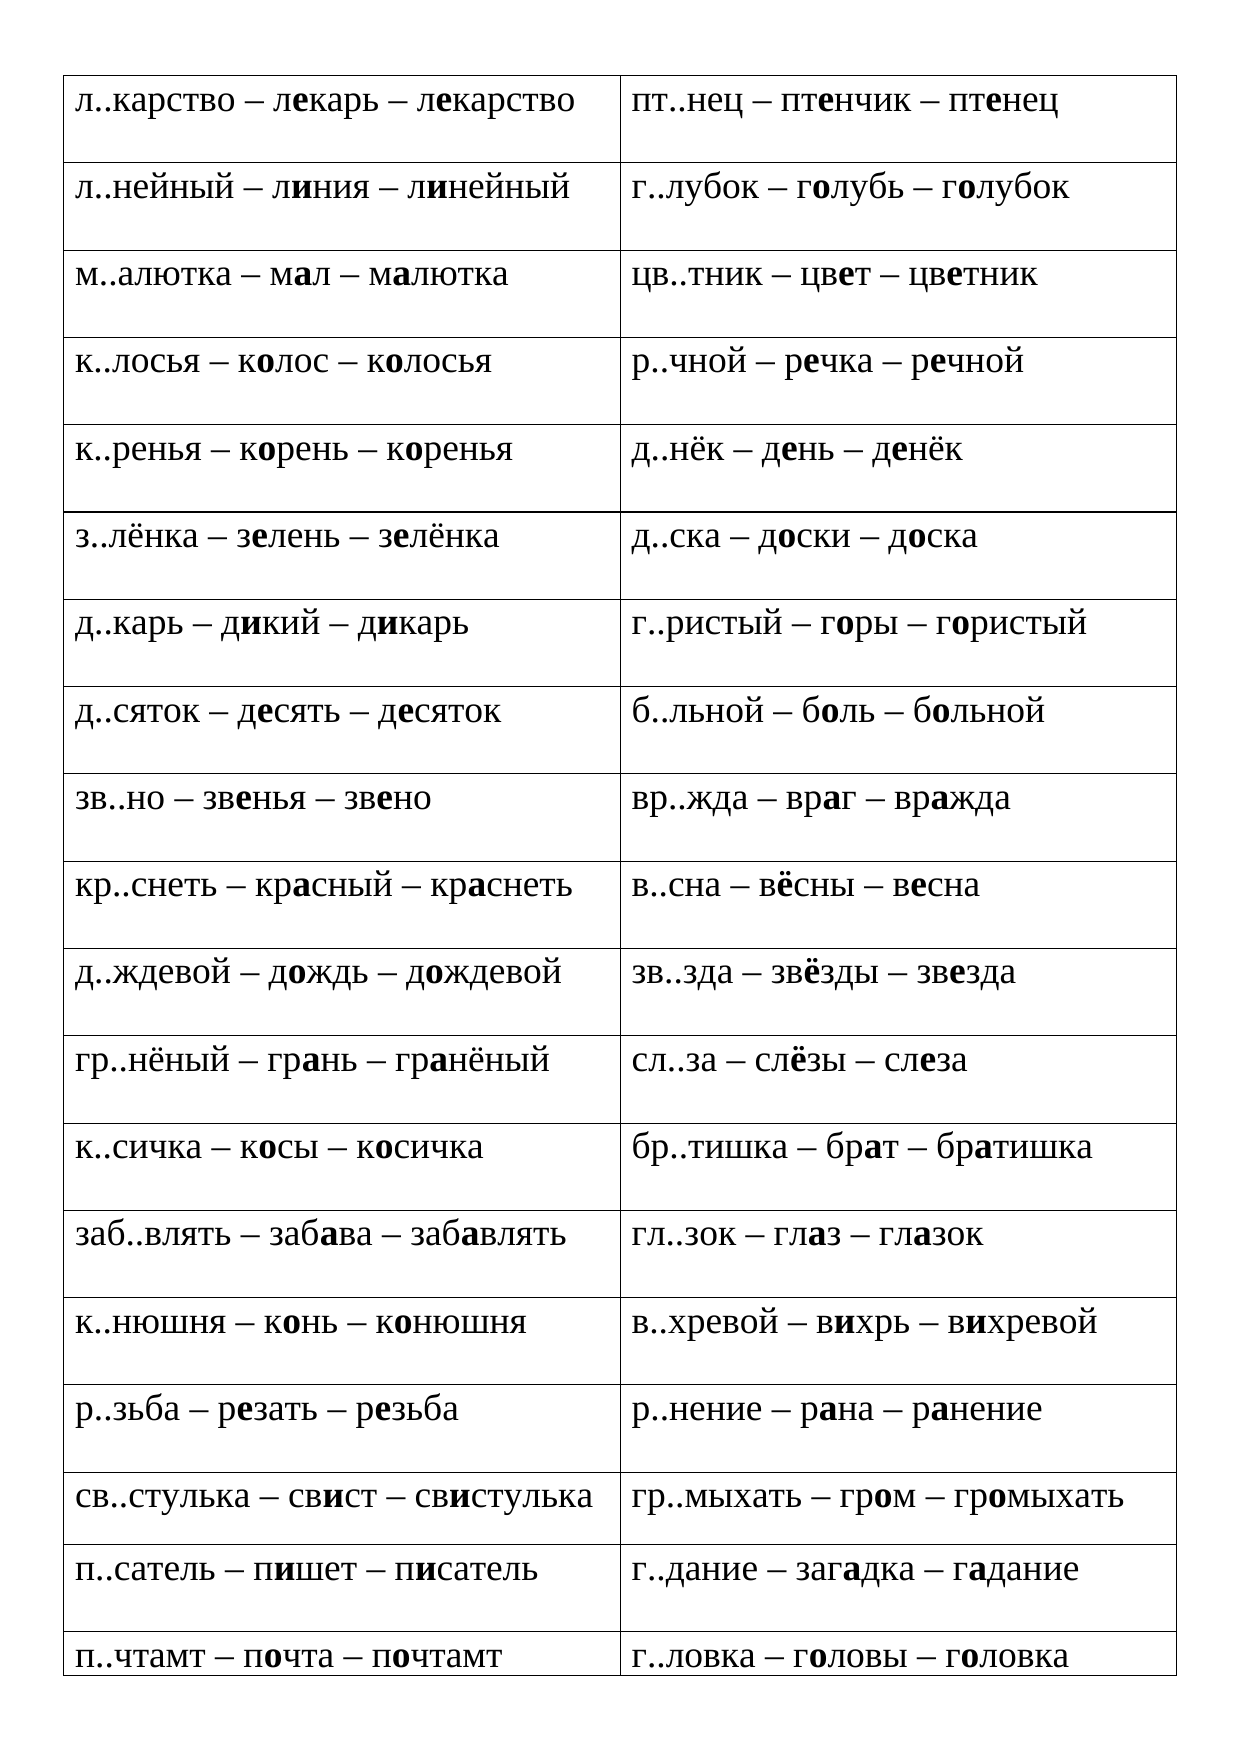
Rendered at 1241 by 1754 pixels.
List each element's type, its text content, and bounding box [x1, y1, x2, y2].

table_cell к..сичка – косы – косичка [64, 1124, 620, 1210]
table_cell гр..мыхать – гром – громыхать [621, 1473, 1176, 1544]
table_cell зв..зда – звёзды – звезда [621, 949, 1176, 1035]
table_cell к..лосья – колос – колосья [64, 338, 620, 424]
table_header пт..нец – птенчик – птенец [621, 76, 1176, 162]
table_cell р..зьба – резать – резьба [64, 1385, 620, 1472]
table_header л..карство – лекарь – лекарство [64, 76, 620, 162]
table_cell п..сатель – пишет – писатель [64, 1545, 620, 1631]
table_cell л..нейный – линия – линейный [64, 163, 620, 249]
table_cell б..льной – боль – больной [621, 687, 1176, 773]
table_cell г..лубок – голубь – голубок [621, 163, 1176, 249]
table_cell сл..за – слёзы – слеза [621, 1036, 1176, 1122]
table_cell г..дание – загадка – гадание [621, 1545, 1176, 1631]
table_cell цв..тник – цвет – цветник [621, 251, 1176, 337]
table_cell д..ждевой – дождь – дождевой [64, 949, 620, 1035]
table_cell г..ристый – горы – гористый [621, 600, 1176, 686]
table_cell к..нюшня – конь – конюшня [64, 1298, 620, 1384]
table_cell м..алютка – мал – малютка [64, 251, 620, 337]
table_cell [64, 1632, 620, 1675]
table_cell р..чной – речка – речной [621, 338, 1176, 424]
table_cell в..сна – вёсны – весна [621, 862, 1176, 948]
table_cell к..ренья – корень – коренья [64, 425, 620, 511]
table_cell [621, 1632, 1176, 1675]
table_cell д..нёк – день – денёк [621, 425, 1176, 511]
table_cell д..сяток – десять – десяток [64, 687, 620, 773]
table_cell св..стулька – свист – свистулька [64, 1473, 620, 1544]
table_cell гл..зок – глаз – глазок [621, 1211, 1176, 1297]
table_cell д..карь – дикий – дикарь [64, 600, 620, 686]
table_cell зв..но – звенья – звено [64, 774, 620, 861]
table_cell гр..нёный – грань – гранёный [64, 1036, 620, 1122]
table_cell кр..снеть – красный – краснеть [64, 862, 620, 948]
table_cell вр..жда – враг – вражда [621, 774, 1176, 861]
table_cell бр..тишка – брат – братишка [621, 1124, 1176, 1210]
table_cell д..ска – доски – доска [621, 513, 1176, 599]
table_cell заб..влять – забава – забавлять [64, 1211, 620, 1297]
table_cell з..лёнка – зелень – зелёнка [64, 513, 620, 599]
table_cell в..хревой – вихрь – вихревой [621, 1298, 1176, 1384]
table_cell р..нение – рана – ранение [621, 1385, 1176, 1472]
